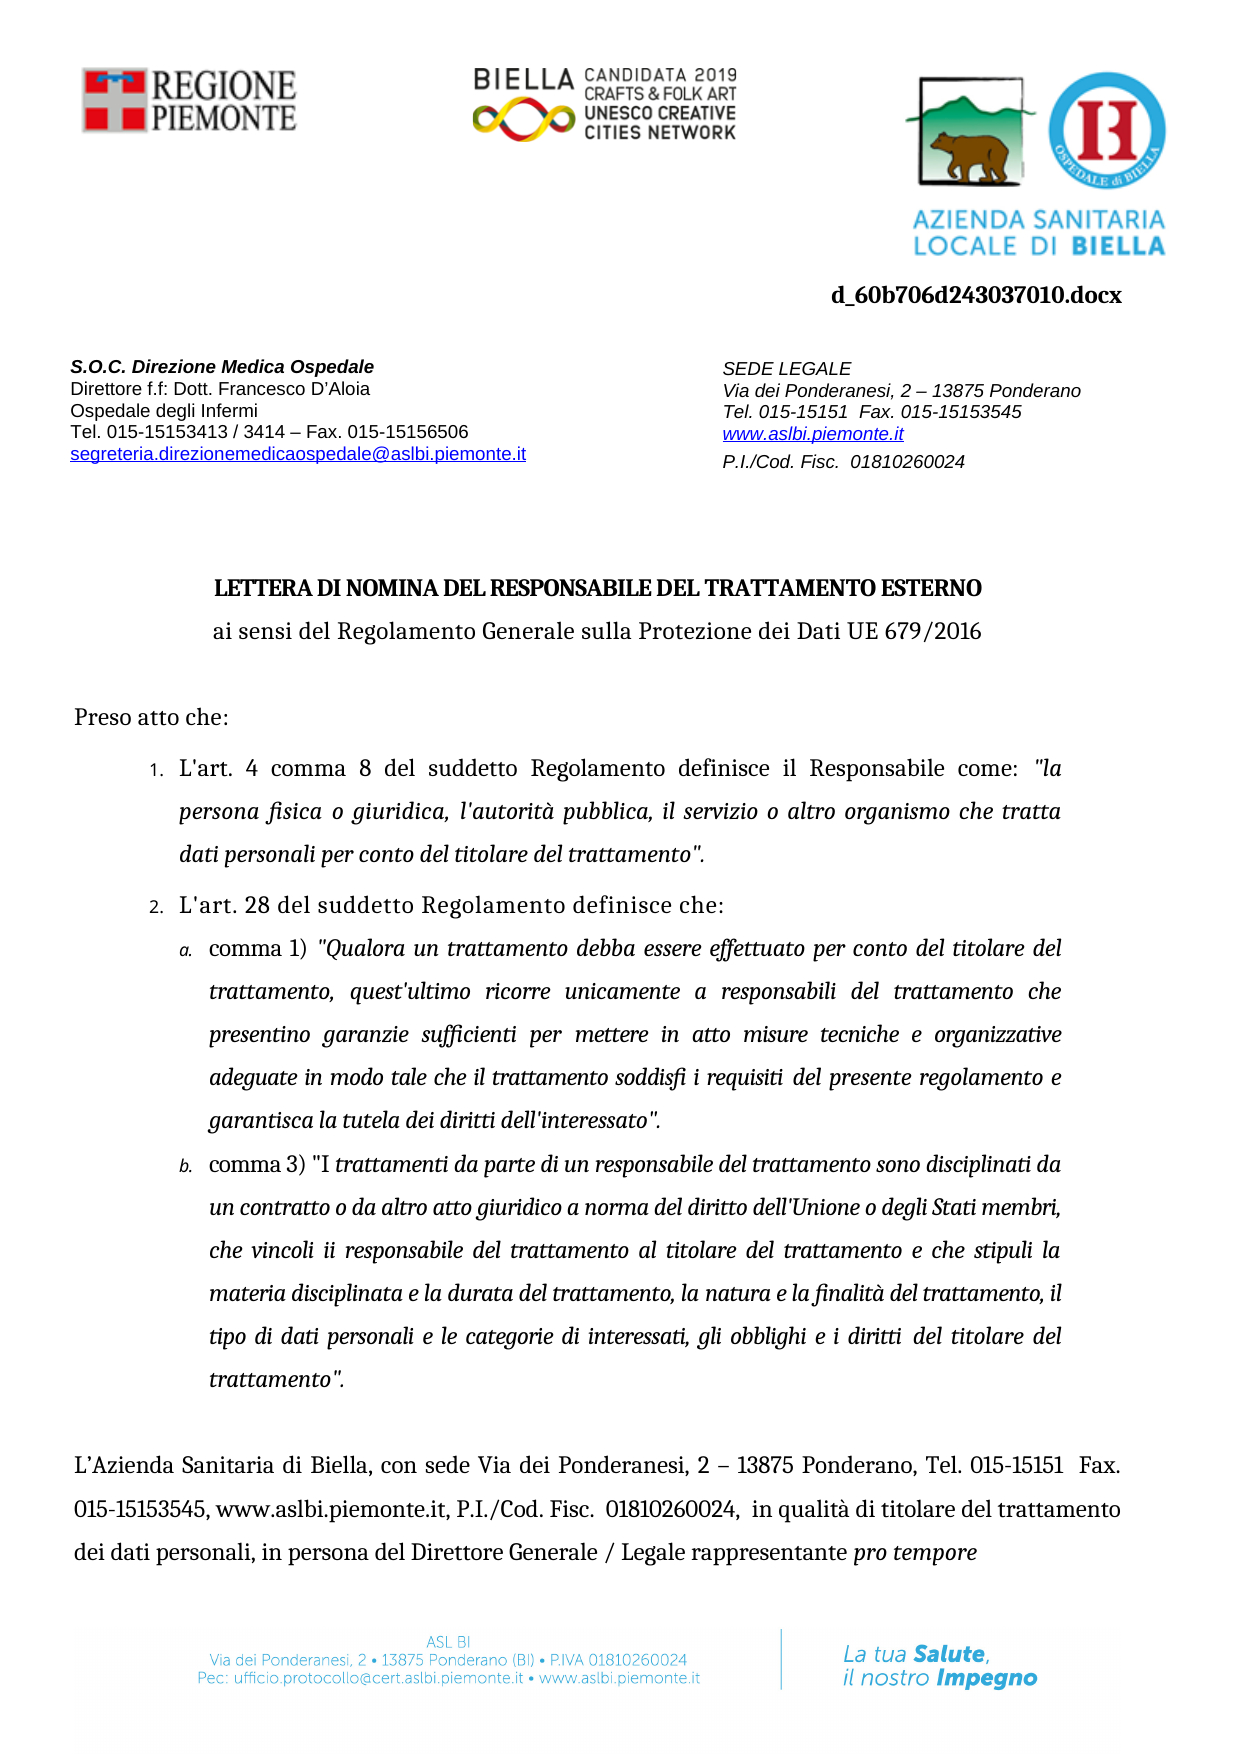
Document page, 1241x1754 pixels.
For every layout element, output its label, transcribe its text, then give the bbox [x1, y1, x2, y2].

picture [0, 3, 327, 280]
text LETTERA DI NOMINA DEL RESPONSABILE DEL TRATTAMENTO ESTERNO ai sensi del Regolamento Generale sulla Protezione dei Dati UE 679/2016 [74, 574, 1122, 646]
list L'art. 28 del suddetto Regolamento definisce che: [149, 891, 1122, 919]
text L’Azienda Sanitaria di Biella, con sede Via dei Ponderanesi, 2 – 13875 Ponderano, Tel. 015-15151 Fax. 015-15153545, www.aslbi.piemonte.it, P.I./Cod. Fisc. 01810260024, in qualità di titolare del trattamento dei dati personali, in persona del Direttore Generale / Legale rappresentante pro tempore [74, 1451, 1122, 1566]
picture [73, 1627, 1122, 1754]
list comma 1) "Qualora un trattamento debba essere effettuato per conto del titolare del trattamento, quest'ultimo ricorre unicamente a responsabili del trattamento che presentino garanzie sufficienti per mettere in atto misure tecniche e organizzative adeguate in modo tale che il trattamento soddisfi i requisiti del presente regolamento e garantisca la tutela dei diritti dell'interessato". [179, 934, 1062, 1135]
text Preso atto che: [74, 703, 1122, 732]
picture [472, 68, 737, 142]
text Nomina_resp_esterno [74, 281, 1122, 309]
list L'art. 4 comma 8 del suddetto Regolamento definisce il Responsabile come: "la persona fisica o giuridica, l'autorità pubblica, il servizio o altro organismo che tratta dati personali per conto del titolare del trattamento". [149, 754, 1062, 869]
picture [843, 0, 1241, 281]
list comma 3) "I trattamenti da parte di un responsabile del trattamento sono disciplinati da un contratto o da altro atto giuridico a norma del diritto dell'Unione o degli Stati membri, che vincoli ii responsabile del trattamento al titolare del trattamento e che stipuli la materia disciplinata e la durata del trattamento, la natura e la finalità del trattamento, il tipo di dati personali e le categorie di interessati, gli obblighi e i diritti del titolare del trattamento". [179, 1149, 1062, 1394]
